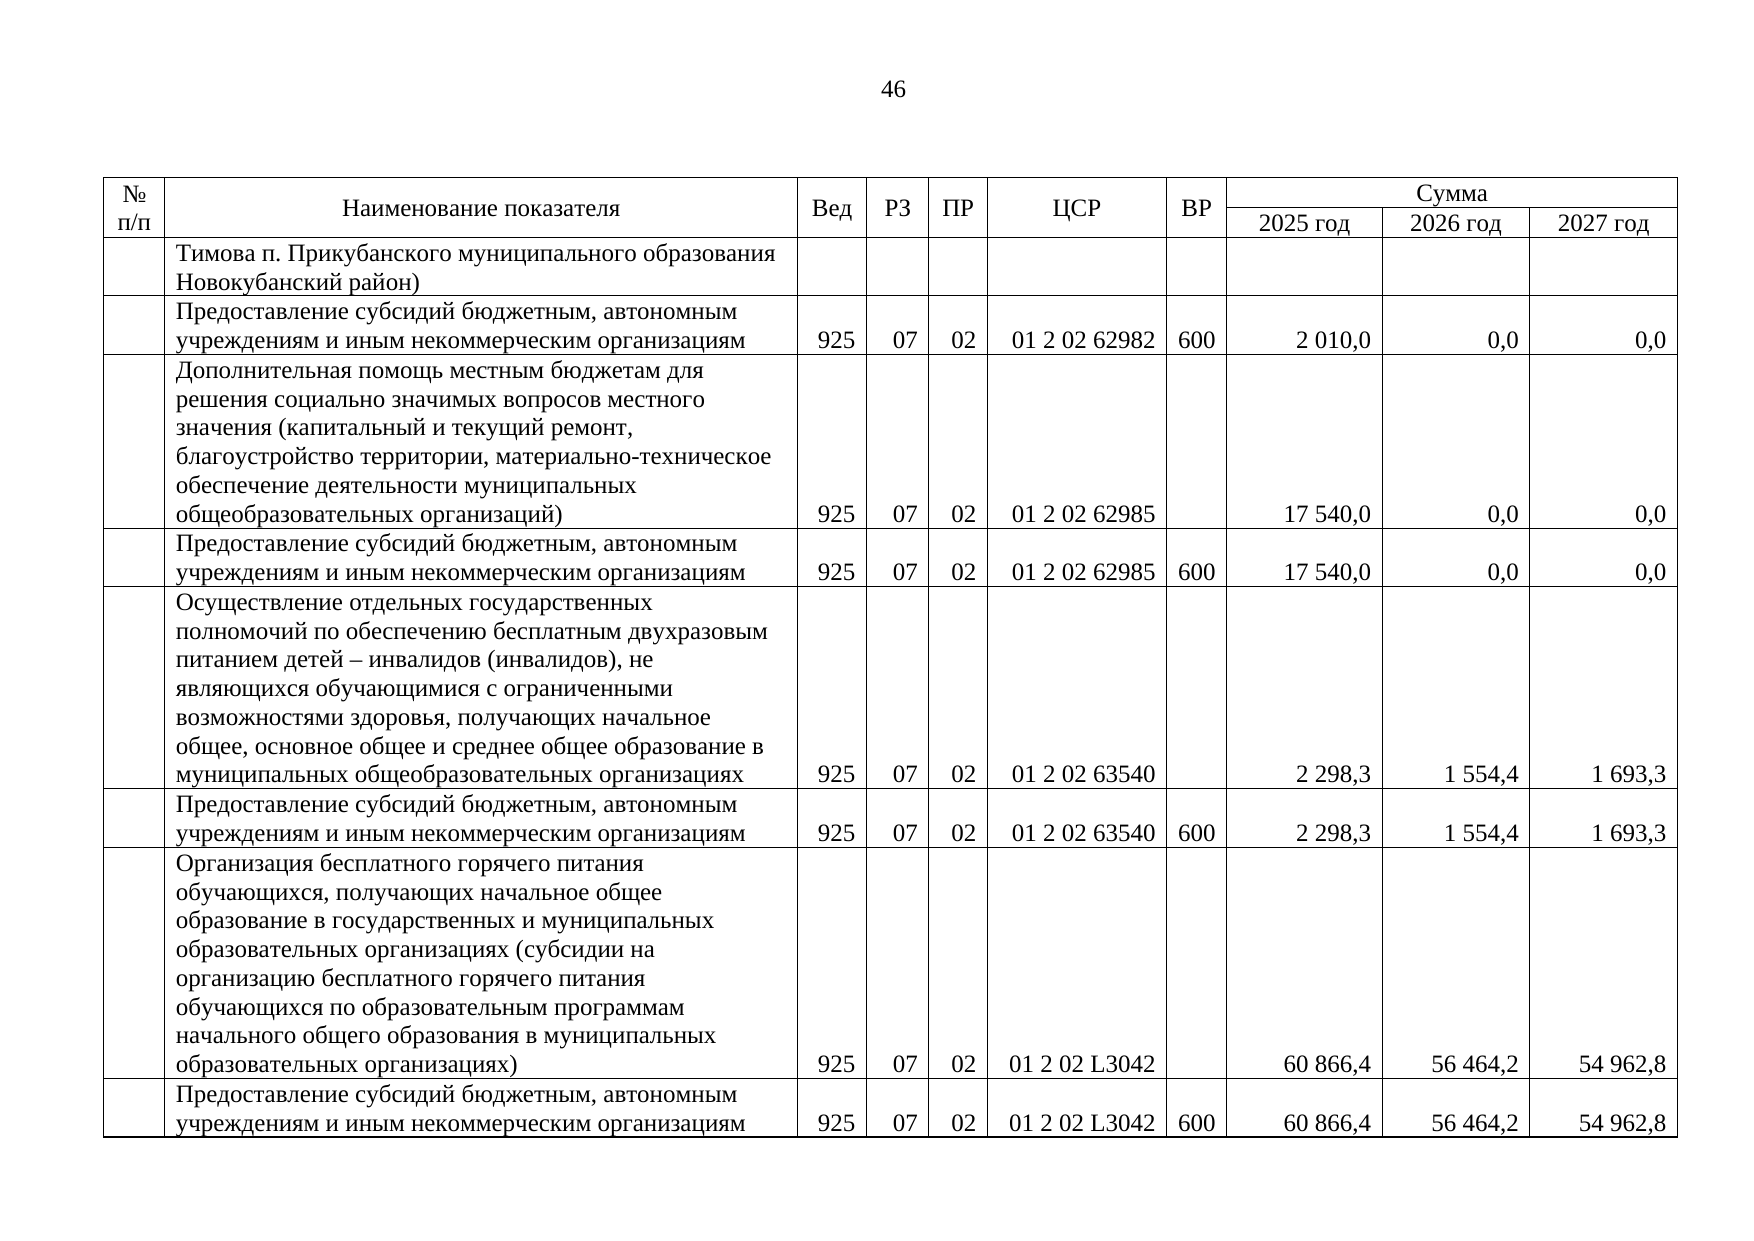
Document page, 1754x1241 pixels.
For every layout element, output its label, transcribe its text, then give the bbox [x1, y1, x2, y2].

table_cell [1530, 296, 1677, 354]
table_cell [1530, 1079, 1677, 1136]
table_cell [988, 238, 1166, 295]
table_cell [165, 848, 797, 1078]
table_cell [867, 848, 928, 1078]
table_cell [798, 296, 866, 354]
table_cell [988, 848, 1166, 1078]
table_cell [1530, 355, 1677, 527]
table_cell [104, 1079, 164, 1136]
table_header РЗ [867, 178, 928, 237]
table_cell 2027 год [1530, 208, 1677, 237]
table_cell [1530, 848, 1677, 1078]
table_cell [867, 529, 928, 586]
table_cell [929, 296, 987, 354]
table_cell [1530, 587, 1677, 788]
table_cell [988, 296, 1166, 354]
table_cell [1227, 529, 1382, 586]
table_cell 2026 год [1383, 208, 1529, 237]
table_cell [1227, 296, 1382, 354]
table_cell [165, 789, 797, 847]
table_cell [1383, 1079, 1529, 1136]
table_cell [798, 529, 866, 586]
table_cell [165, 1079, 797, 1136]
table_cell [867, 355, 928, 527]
table_header Вед [798, 178, 866, 237]
table_header № п/п [104, 178, 164, 237]
table_header Сумма [1227, 178, 1677, 207]
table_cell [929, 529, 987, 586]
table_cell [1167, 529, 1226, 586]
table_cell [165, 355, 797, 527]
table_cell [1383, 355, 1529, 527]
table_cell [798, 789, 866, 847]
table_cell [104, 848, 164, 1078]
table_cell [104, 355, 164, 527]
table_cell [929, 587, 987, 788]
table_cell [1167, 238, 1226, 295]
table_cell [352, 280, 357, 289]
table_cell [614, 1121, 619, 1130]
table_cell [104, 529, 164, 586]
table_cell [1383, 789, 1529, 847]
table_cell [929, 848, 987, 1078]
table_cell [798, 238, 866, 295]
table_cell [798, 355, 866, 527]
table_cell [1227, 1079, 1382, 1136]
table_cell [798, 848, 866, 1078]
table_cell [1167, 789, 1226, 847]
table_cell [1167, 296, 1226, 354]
table_header Наименование показателя [165, 178, 797, 237]
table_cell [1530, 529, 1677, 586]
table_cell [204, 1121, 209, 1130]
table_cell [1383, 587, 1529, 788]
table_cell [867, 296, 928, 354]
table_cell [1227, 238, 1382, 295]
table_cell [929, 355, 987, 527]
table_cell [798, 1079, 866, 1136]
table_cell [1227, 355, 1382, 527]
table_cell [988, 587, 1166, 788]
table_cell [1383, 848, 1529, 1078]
table_header ВР [1167, 178, 1226, 237]
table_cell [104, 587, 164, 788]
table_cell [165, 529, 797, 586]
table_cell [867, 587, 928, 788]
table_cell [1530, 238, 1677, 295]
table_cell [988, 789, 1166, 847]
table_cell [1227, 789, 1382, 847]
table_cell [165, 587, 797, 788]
table_header ПР [929, 178, 987, 237]
table_cell 2025 год [1227, 208, 1382, 237]
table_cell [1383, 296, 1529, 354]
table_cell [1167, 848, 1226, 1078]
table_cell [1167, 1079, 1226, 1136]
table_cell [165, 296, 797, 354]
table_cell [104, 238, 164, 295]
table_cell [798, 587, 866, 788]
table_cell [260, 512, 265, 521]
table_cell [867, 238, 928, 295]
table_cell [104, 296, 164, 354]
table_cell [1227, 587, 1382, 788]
table_header ЦСР [988, 178, 1166, 237]
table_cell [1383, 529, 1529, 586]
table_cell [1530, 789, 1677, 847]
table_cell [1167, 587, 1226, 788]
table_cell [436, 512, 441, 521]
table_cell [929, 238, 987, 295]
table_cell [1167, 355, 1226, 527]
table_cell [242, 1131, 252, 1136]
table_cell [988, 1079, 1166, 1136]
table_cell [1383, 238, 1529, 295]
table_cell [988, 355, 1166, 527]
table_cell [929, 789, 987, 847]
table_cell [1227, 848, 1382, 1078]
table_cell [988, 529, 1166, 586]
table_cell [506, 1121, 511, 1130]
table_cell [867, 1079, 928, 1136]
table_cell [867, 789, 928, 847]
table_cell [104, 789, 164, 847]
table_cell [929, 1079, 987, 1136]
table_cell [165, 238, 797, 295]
